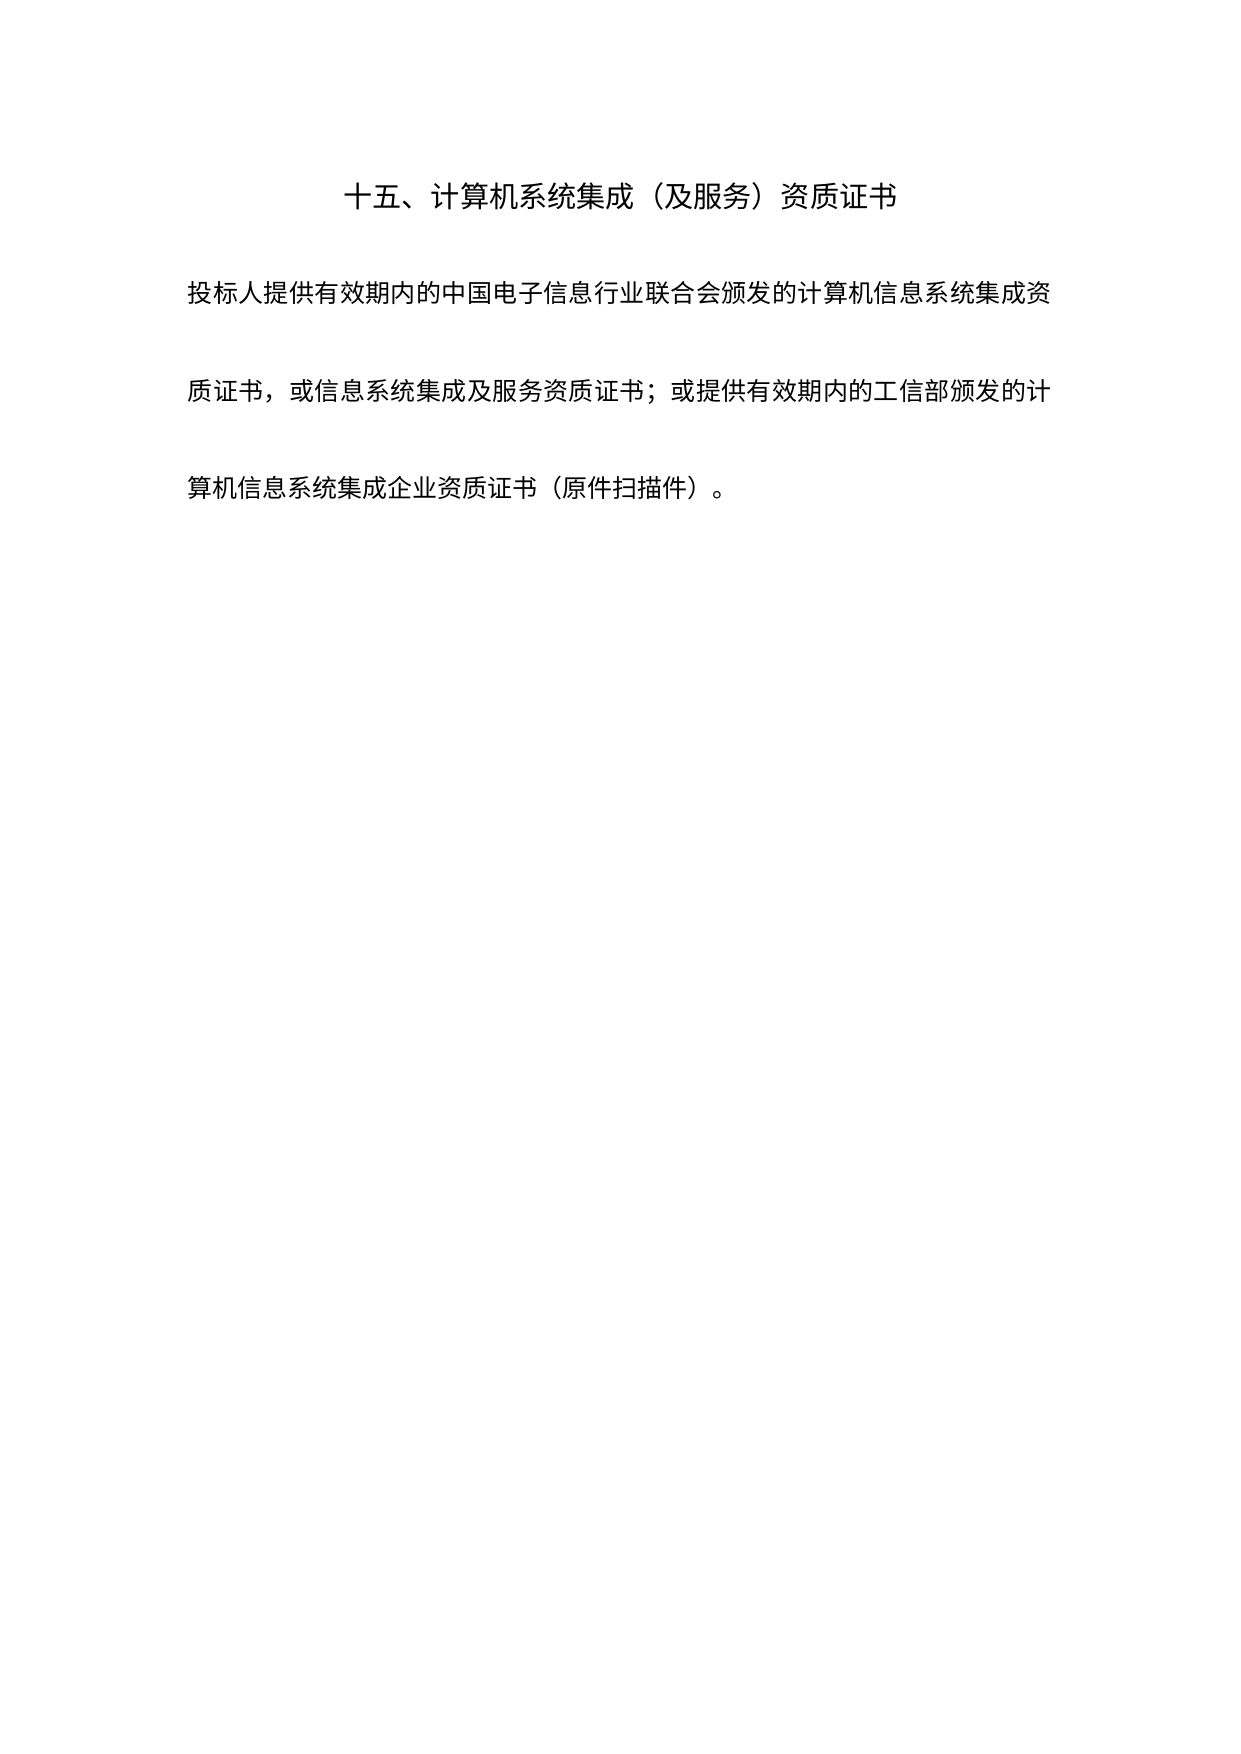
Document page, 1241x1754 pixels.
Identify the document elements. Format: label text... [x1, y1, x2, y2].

text 投标人提供有效期内的中国电子信息行业联合会颁发的计算机信息系统集成资质证书，或信息系统集成及服务资质证书；或提供有效期内的工信部颁发的计算机信息系统集成企业资质证书（原件扫描件）。 [187, 259, 1053, 519]
text 十五、计算机系统集成（及服务）资质证书 [187, 162, 1053, 227]
